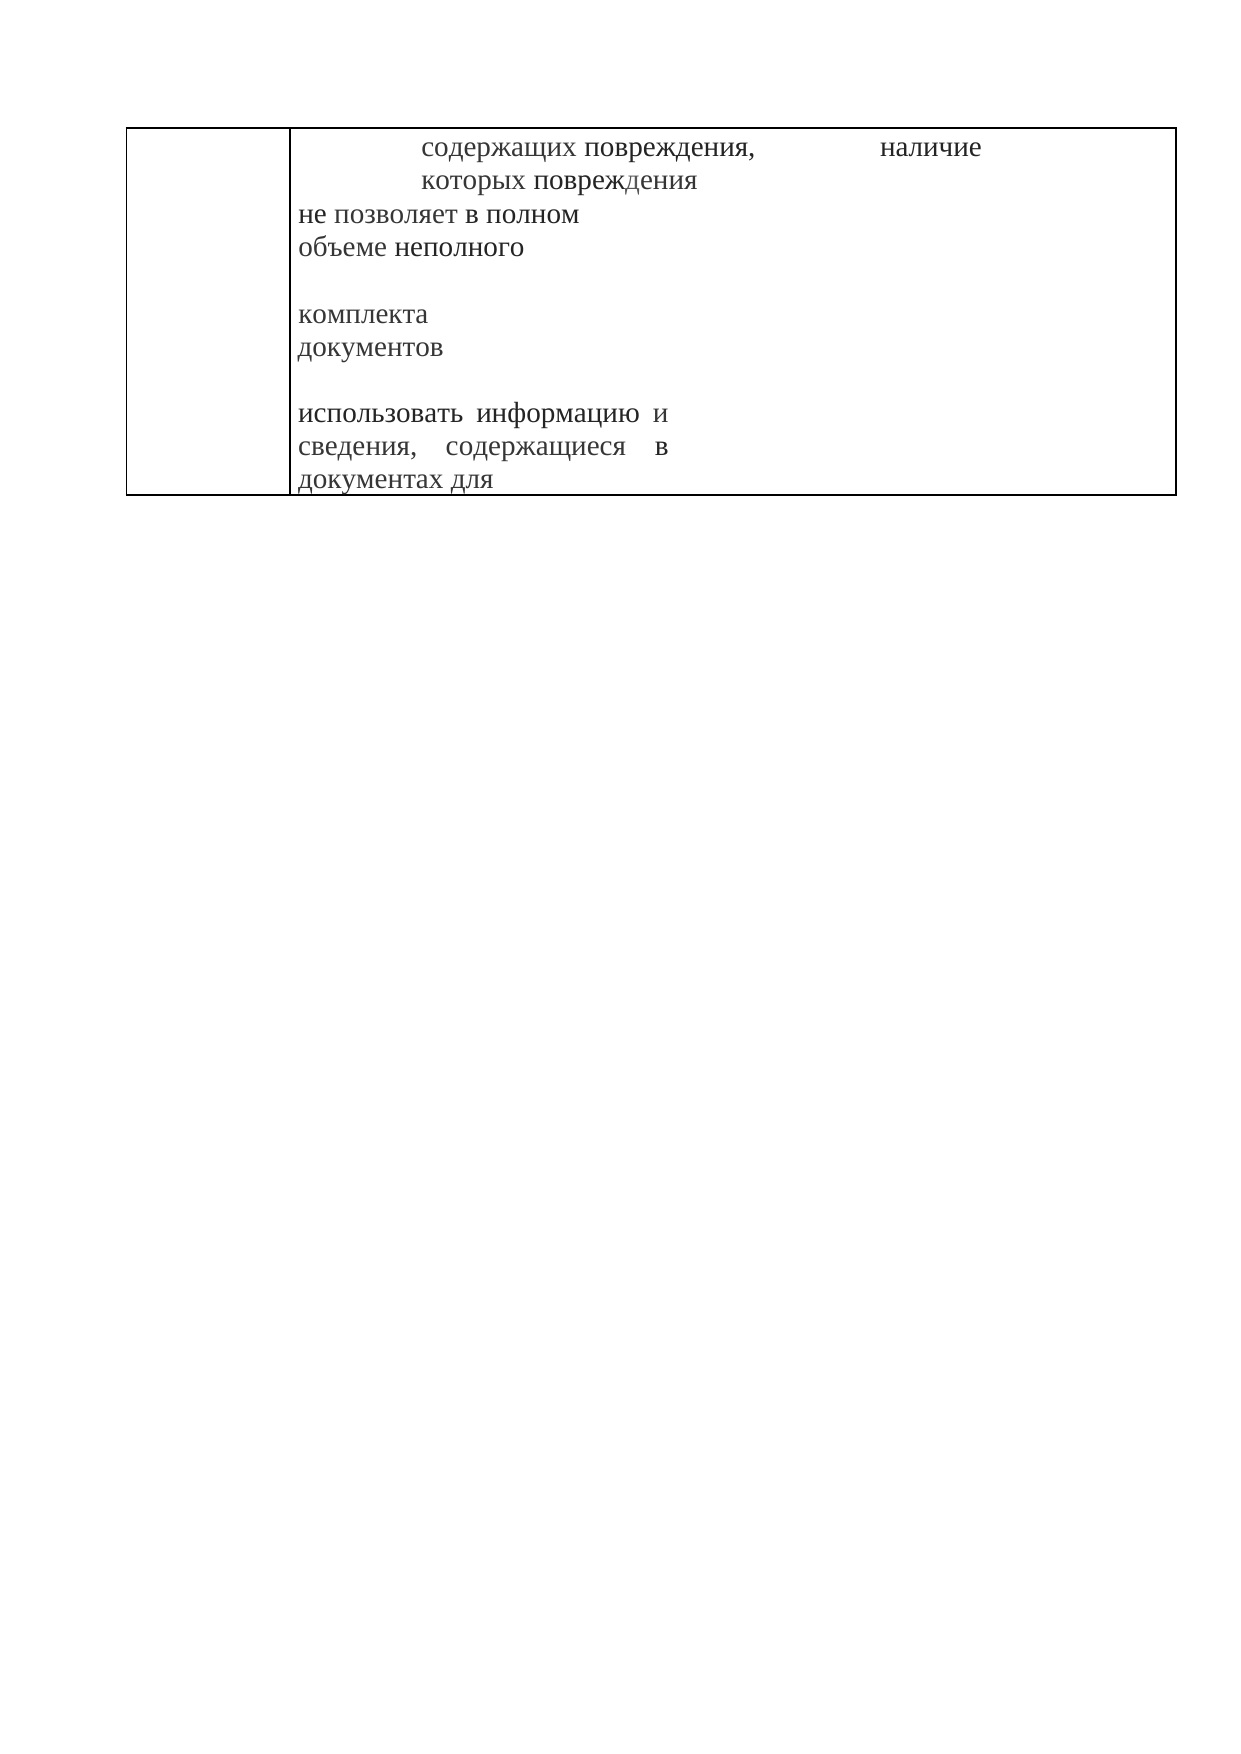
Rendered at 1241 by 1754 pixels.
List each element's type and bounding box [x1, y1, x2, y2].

table_cell [291, 129, 1175, 494]
